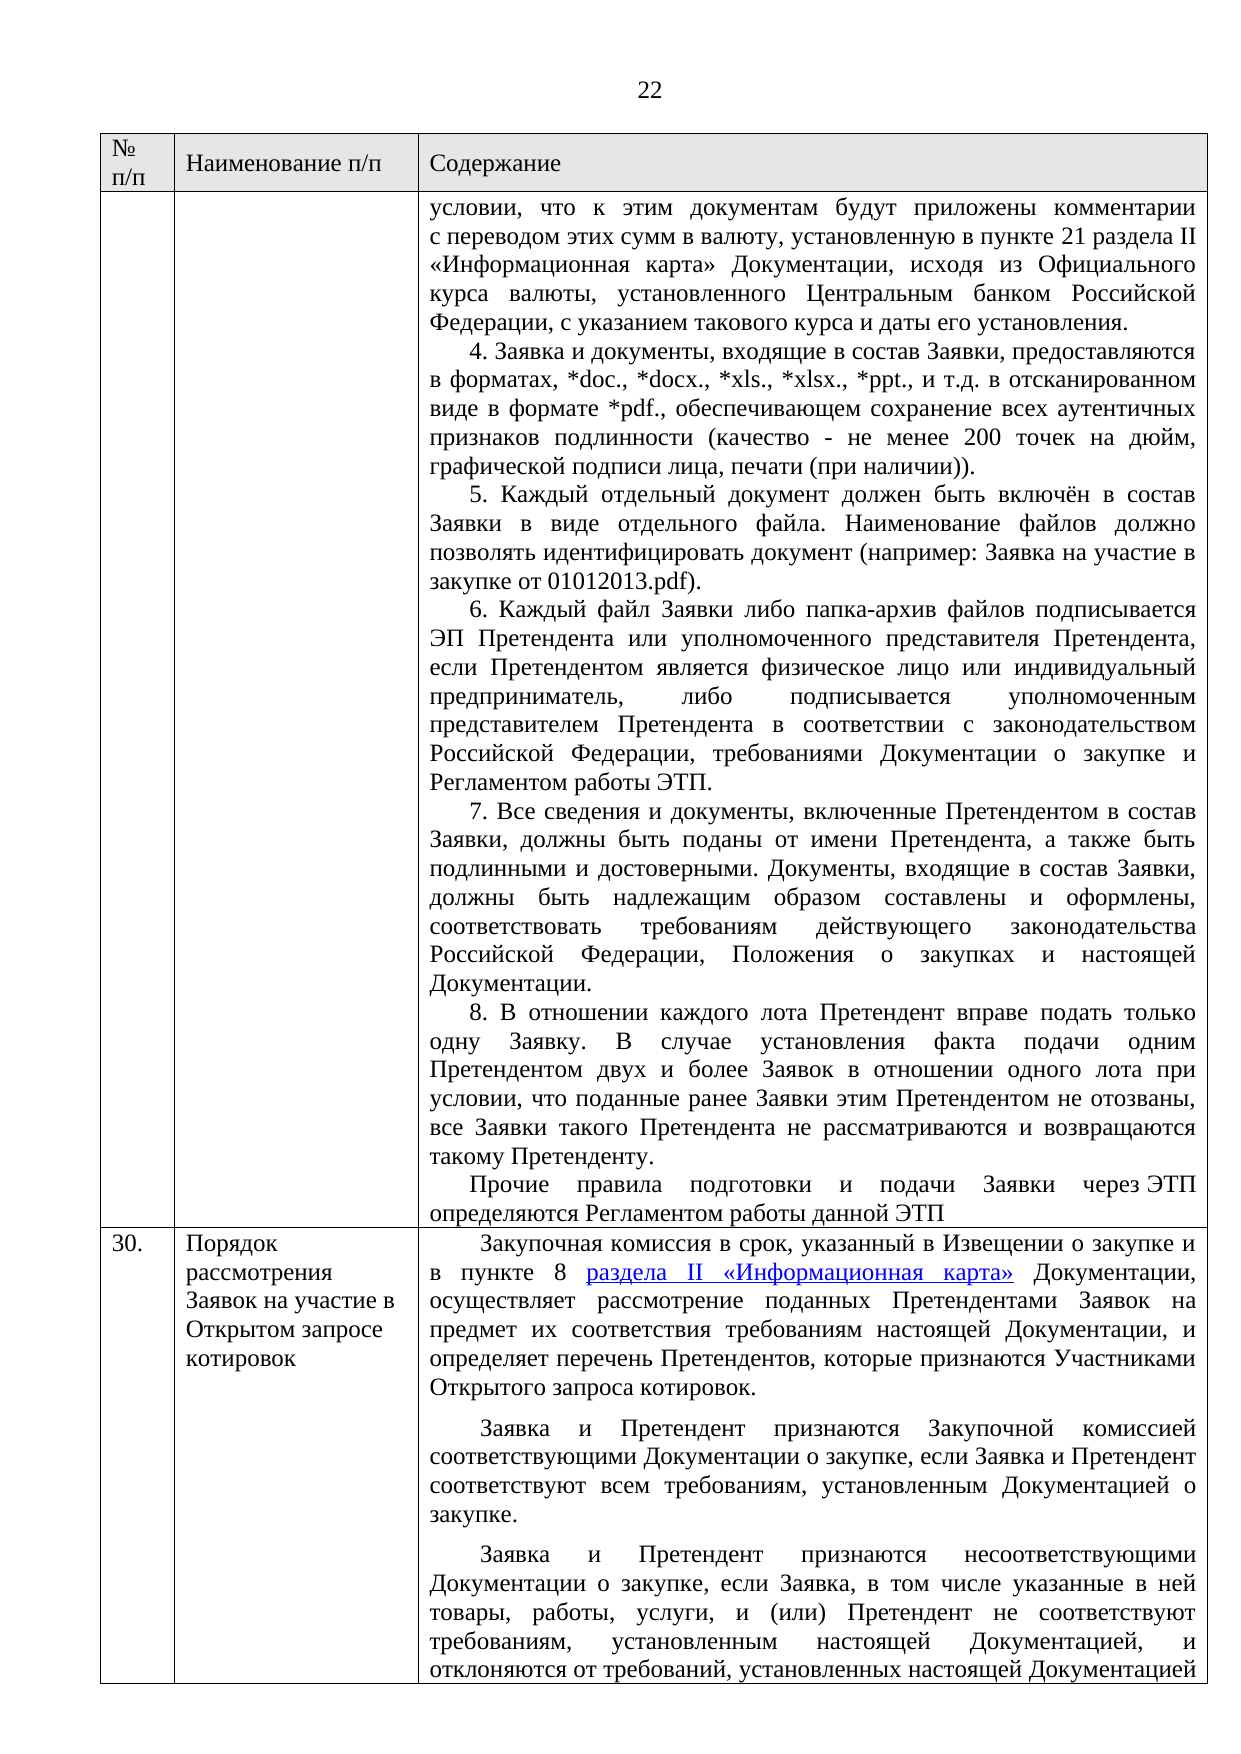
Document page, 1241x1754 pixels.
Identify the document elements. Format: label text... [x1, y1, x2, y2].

table_header Наименование п/п [175, 134, 418, 191]
table_header Содержание [419, 134, 1207, 191]
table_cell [419, 192, 1207, 1227]
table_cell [175, 192, 418, 1227]
table_cell [101, 192, 174, 1227]
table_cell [419, 1228, 1207, 1683]
table_header № п/п [101, 134, 174, 191]
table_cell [175, 1228, 418, 1683]
table_cell [101, 1228, 174, 1683]
